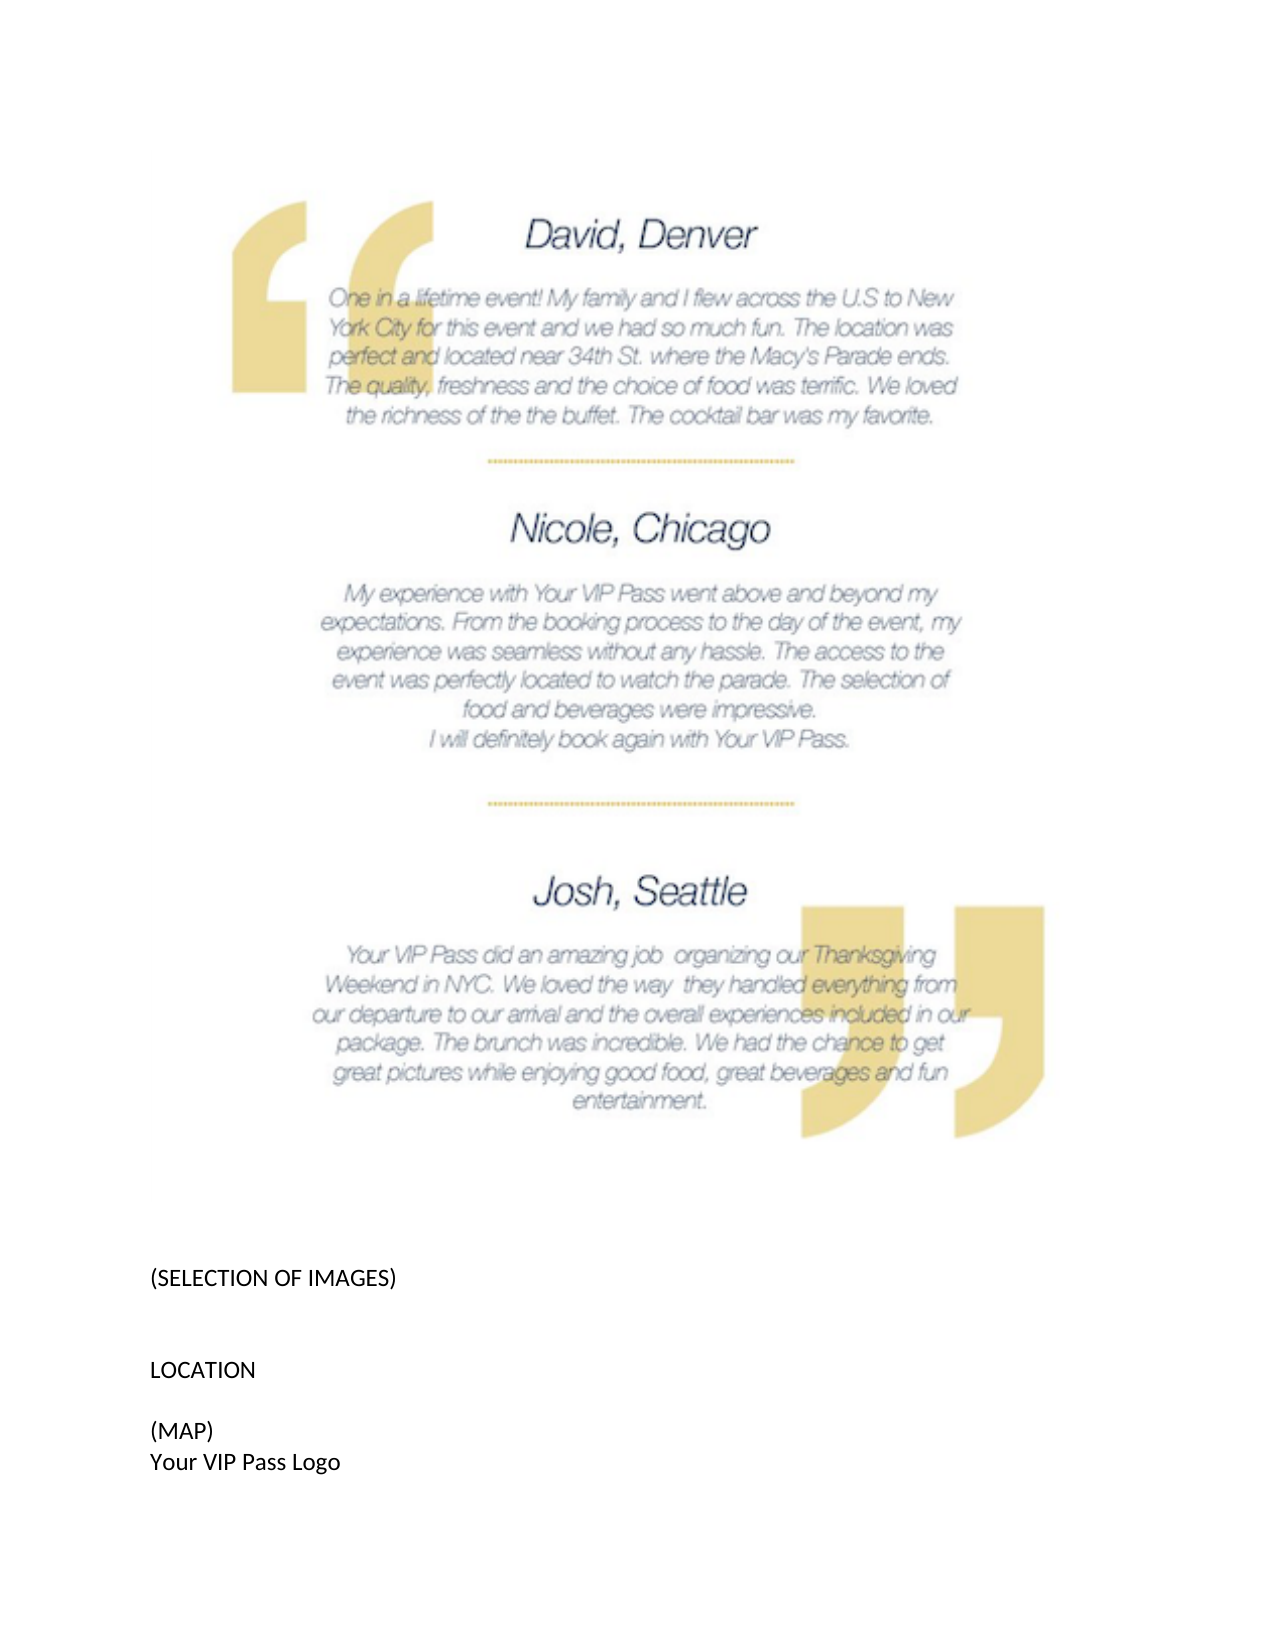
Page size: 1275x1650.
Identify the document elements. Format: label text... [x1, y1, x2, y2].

text LOCATION [150, 1354, 1125, 1385]
picture [150, 150, 1125, 1202]
text (MAP) [150, 1415, 1125, 1446]
text Your VIP Pass Logo [150, 1446, 1125, 1476]
text (SELECTION OF IMAGES) [150, 1263, 1125, 1324]
